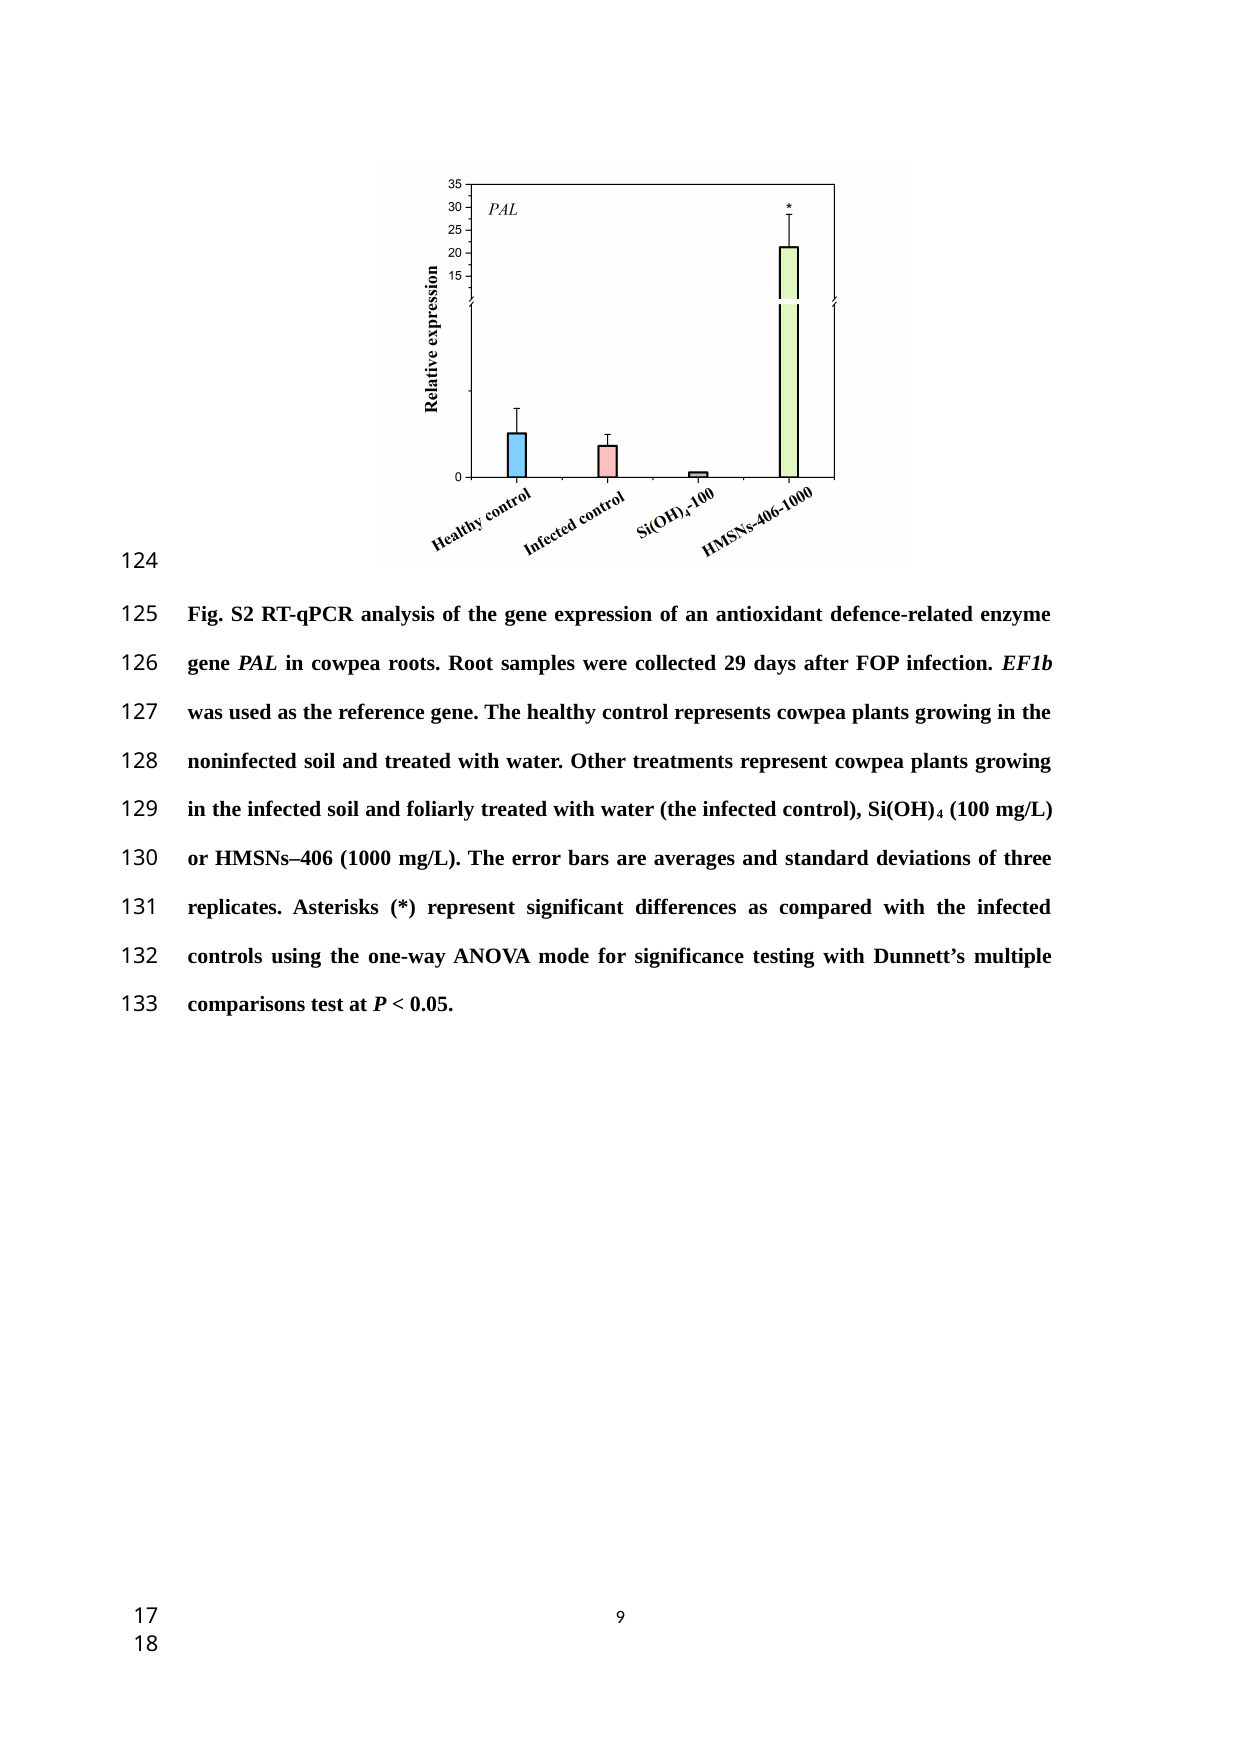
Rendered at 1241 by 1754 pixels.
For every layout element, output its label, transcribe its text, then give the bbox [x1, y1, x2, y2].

text Fig. S2 RT-qPCR analysis of the gene expression of an antioxidant defence-related enzyme gene PAL in cowpea roots. Root samples were collected 29 days after FOP infection. EF1b was used as the reference gene. The healthy control represents cowpea plants growing in the noninfected soil and treated with water. Other treatments represent cowpea plants growing in the infected soil and foliarly treated with water (the infected control), Si(OH)4 (100 mg/L) or HMSNs–406 (1000 mg/L). The error bars are averages and standard deviations of three replicates. Asterisks (*) represent significant differences as compared with the infected controls using the one-way ANOVA mode for significance testing with Dunnett’s multiple comparisons test at P < 0.05. [187, 598, 1053, 1020]
picture [376, 161, 908, 569]
